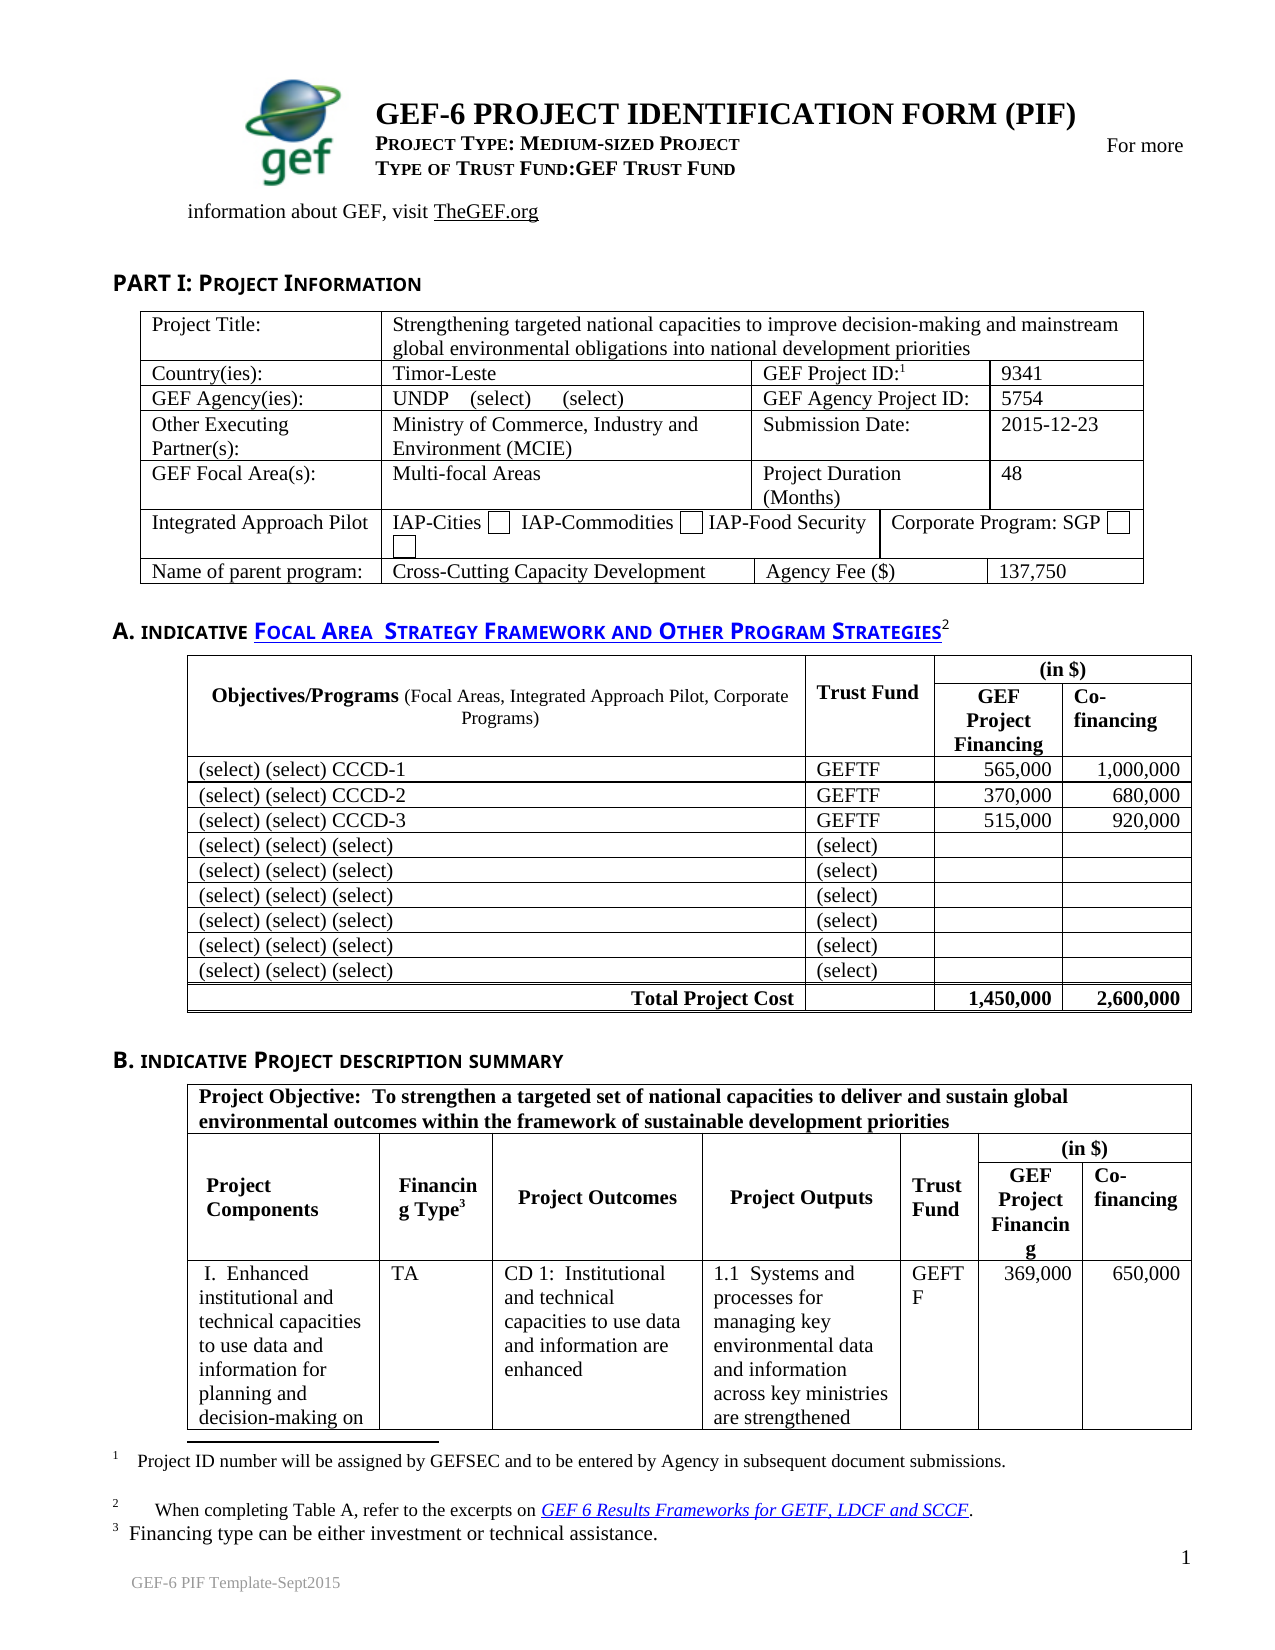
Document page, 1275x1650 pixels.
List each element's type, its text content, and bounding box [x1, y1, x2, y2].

table_cell 5754 [991, 386, 1143, 410]
table_cell (in $) [979, 1134, 1191, 1162]
subtitle B. indicative Project description summary [112, 1044, 1191, 1075]
table_cell [188, 757, 805, 781]
table_cell [382, 386, 751, 410]
table_cell Co-financing [1083, 1163, 1191, 1259]
table_cell Trust Fund [901, 1134, 978, 1259]
table_cell GEF Project Financing [979, 1163, 1082, 1259]
table_cell [188, 933, 805, 957]
table_header Strengthening targeted national capacities to improve decision-making and mainstream global environmental obligations into national development priorities [382, 312, 1143, 360]
table_header Project Title: [141, 312, 381, 360]
text Type of Trust Fund: [375, 155, 1088, 179]
table_cell GEF Focal Area(s): [141, 461, 381, 509]
table_cell [806, 908, 934, 932]
table_cell GEF Agency Project ID: [752, 386, 989, 410]
table_cell [1063, 883, 1191, 907]
table_cell [188, 883, 805, 907]
table_cell 137,750 [988, 559, 1143, 583]
table_cell GEF Project ID: [752, 361, 989, 385]
table_cell [901, 1261, 978, 1429]
table_cell Total Project Cost [188, 985, 805, 1009]
subtitle A. indicative Focal Area Strategy Framework and Other Program Strategies [112, 615, 1191, 647]
table_cell 369,000 [979, 1261, 1082, 1429]
table_cell [382, 461, 751, 509]
table_cell GEF Agency(ies): [141, 386, 381, 410]
table_cell [935, 958, 1062, 982]
table_cell 48 [991, 461, 1143, 509]
table_cell 565,000 [935, 757, 1062, 781]
table_cell 2,600,000 [1063, 985, 1191, 1009]
table_cell 370,000 [935, 783, 1062, 807]
table_header (in $) [935, 656, 1191, 683]
table_cell [188, 908, 805, 932]
table_header Trust Fund [806, 656, 934, 756]
table_cell [1063, 833, 1191, 857]
table_cell [806, 933, 934, 957]
table_cell [806, 833, 934, 857]
table_cell Project Outcomes [493, 1134, 702, 1259]
table_cell Ministry of Commerce, Industry and Environment (MCIE) [382, 411, 751, 459]
table_cell [188, 808, 805, 832]
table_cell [703, 1261, 900, 1429]
table_cell IAP-Cities IAP-Commodities IAP-Food Security [382, 510, 879, 558]
table_cell [806, 883, 934, 907]
table_cell Project Components [188, 1134, 379, 1259]
table_cell 515,000 [935, 808, 1062, 832]
table_cell [806, 958, 934, 982]
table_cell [493, 1261, 702, 1429]
table_cell Country(ies): [141, 361, 381, 385]
table_cell [188, 958, 805, 982]
table_cell 9341 [991, 361, 1143, 385]
table_cell Cross-Cutting Capacity Development [382, 559, 754, 583]
table_cell 650,000 [1083, 1261, 1191, 1429]
table_cell Co-financing [1063, 684, 1191, 756]
table_cell [1063, 933, 1191, 957]
table_cell Project Duration (Months) [752, 461, 989, 509]
table_cell 1,450,000 [935, 985, 1062, 1009]
table_cell Financing Type [380, 1134, 492, 1259]
table_cell Integrated Approach Pilot [141, 510, 381, 558]
table_cell [935, 908, 1062, 932]
picture [231, 77, 350, 200]
table_header Project Objective: To strengthen a targeted set of national capacities to deliver and sustain global environmental outcomes within the framework of sustainable development priorities [188, 1085, 1191, 1133]
table_cell 1,000,000 [1063, 757, 1191, 781]
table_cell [188, 1261, 379, 1429]
table_cell GEF Project Financing [935, 684, 1062, 756]
table_cell [806, 757, 934, 781]
table_cell [188, 833, 805, 857]
table_cell Submission Date: [752, 411, 989, 459]
list PART I: Project Information [112, 267, 1191, 298]
table_cell Project Outputs [703, 1134, 900, 1259]
table_cell [806, 808, 934, 832]
table_cell Timor-Leste [382, 361, 751, 385]
table_cell 2015-12-23 [991, 411, 1143, 459]
text GEF-6 Project Identification Form (PIF) [375, 95, 1088, 131]
text For more information about GEF, visit TheGEF.org [187, 132, 1191, 223]
table_cell Corporate Program: SGP [881, 510, 1143, 558]
table_cell [935, 858, 1062, 882]
table_cell [806, 783, 934, 807]
text Project Type: [375, 131, 1088, 155]
table_cell [1063, 958, 1191, 982]
table_cell [1063, 908, 1191, 932]
table_cell [935, 883, 1062, 907]
table_cell [188, 783, 805, 807]
table_cell 680,000 [1063, 783, 1191, 807]
table_cell [935, 933, 1062, 957]
table_cell Name of parent program: [141, 559, 381, 583]
table_cell 920,000 [1063, 808, 1191, 832]
table_cell [1063, 858, 1191, 882]
table_header Objectives/Programs (Focal Areas, Integrated Approach Pilot, Corporate Programs) [188, 656, 805, 756]
table_cell Agency Fee ($) [755, 559, 987, 583]
table_cell [188, 858, 805, 882]
table_cell [935, 833, 1062, 857]
table_cell [806, 858, 934, 882]
table_cell [380, 1261, 492, 1429]
table_cell [806, 985, 934, 1009]
table_cell Other Executing Partner(s): [141, 411, 381, 459]
